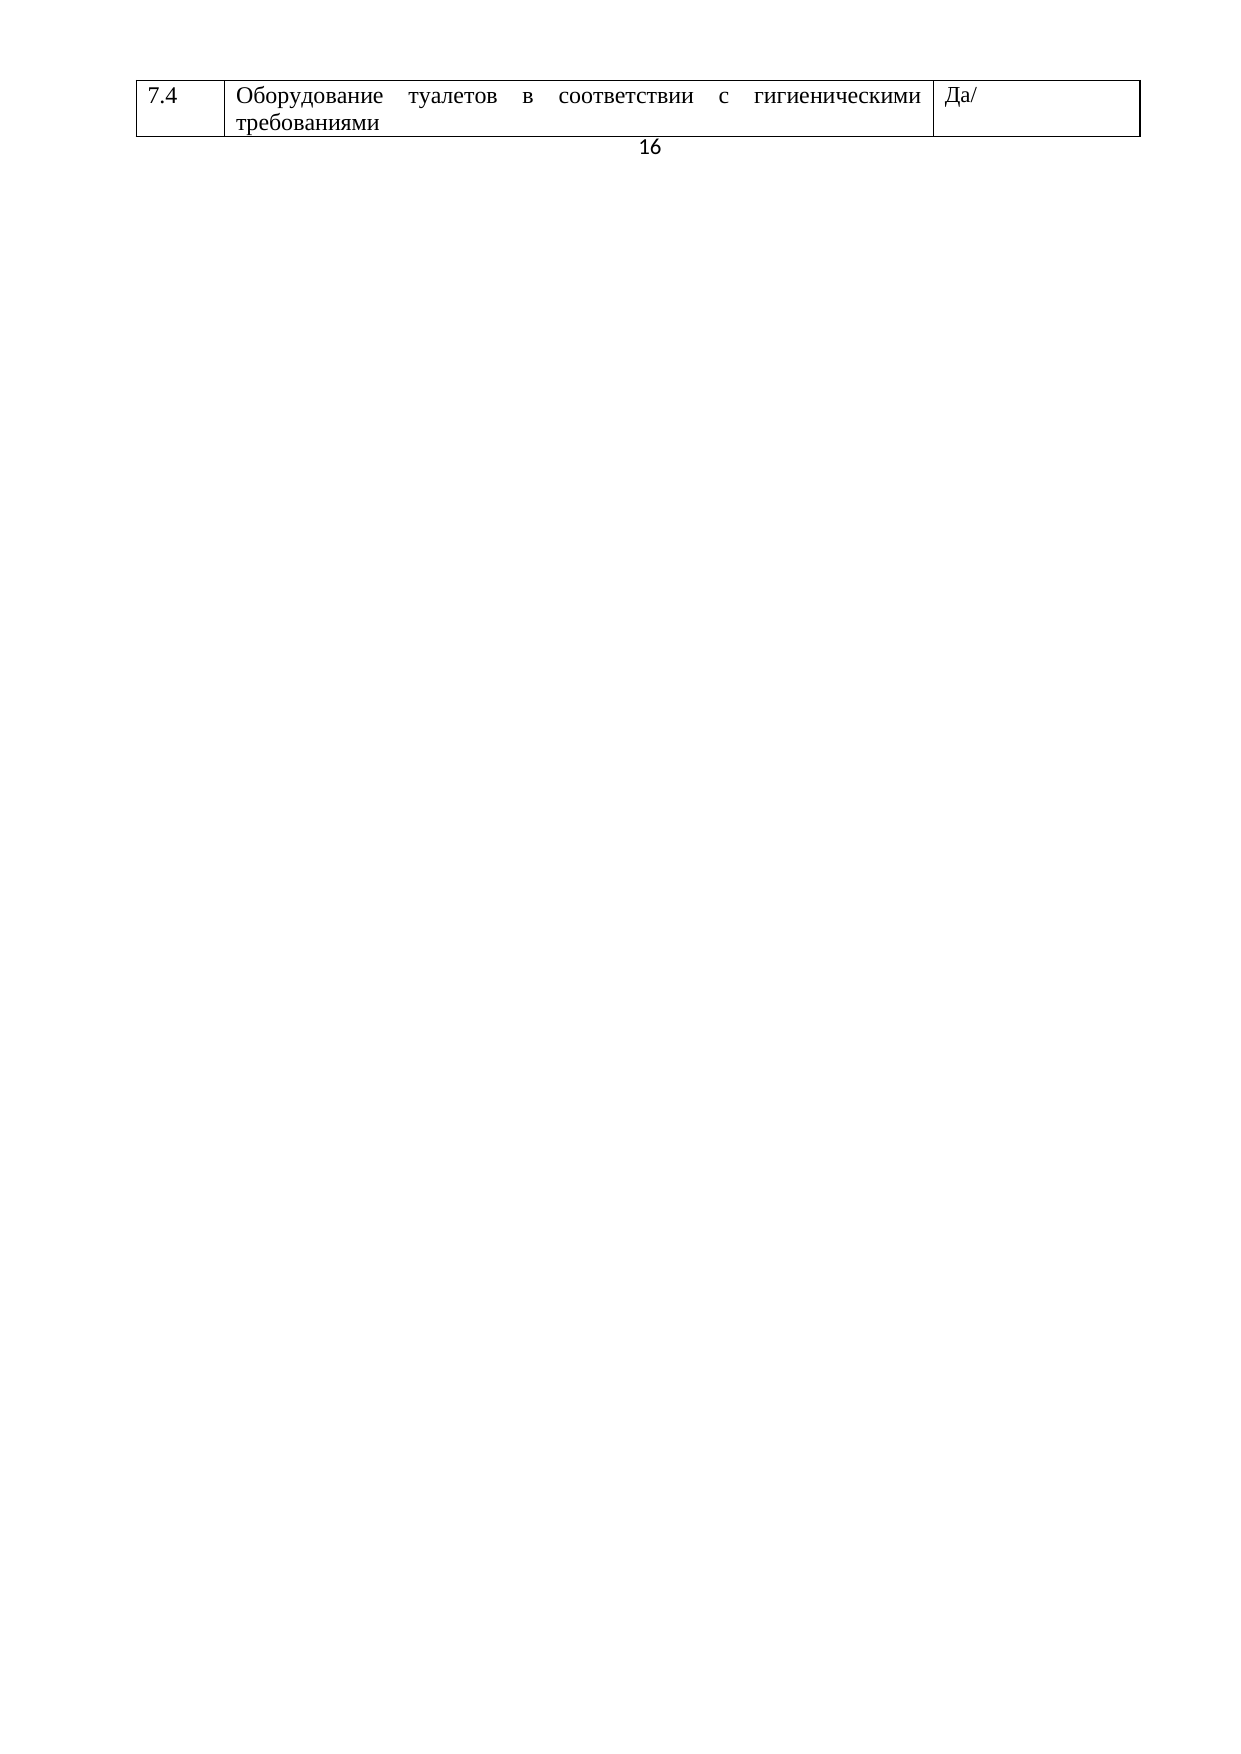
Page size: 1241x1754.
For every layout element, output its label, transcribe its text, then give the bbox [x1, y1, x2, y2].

table_cell Оборудование туалетов в соответствии с гигиеническими требованиями [225, 81, 933, 136]
table_cell 7.4 [137, 81, 224, 136]
table_cell Да/ [934, 81, 1139, 136]
